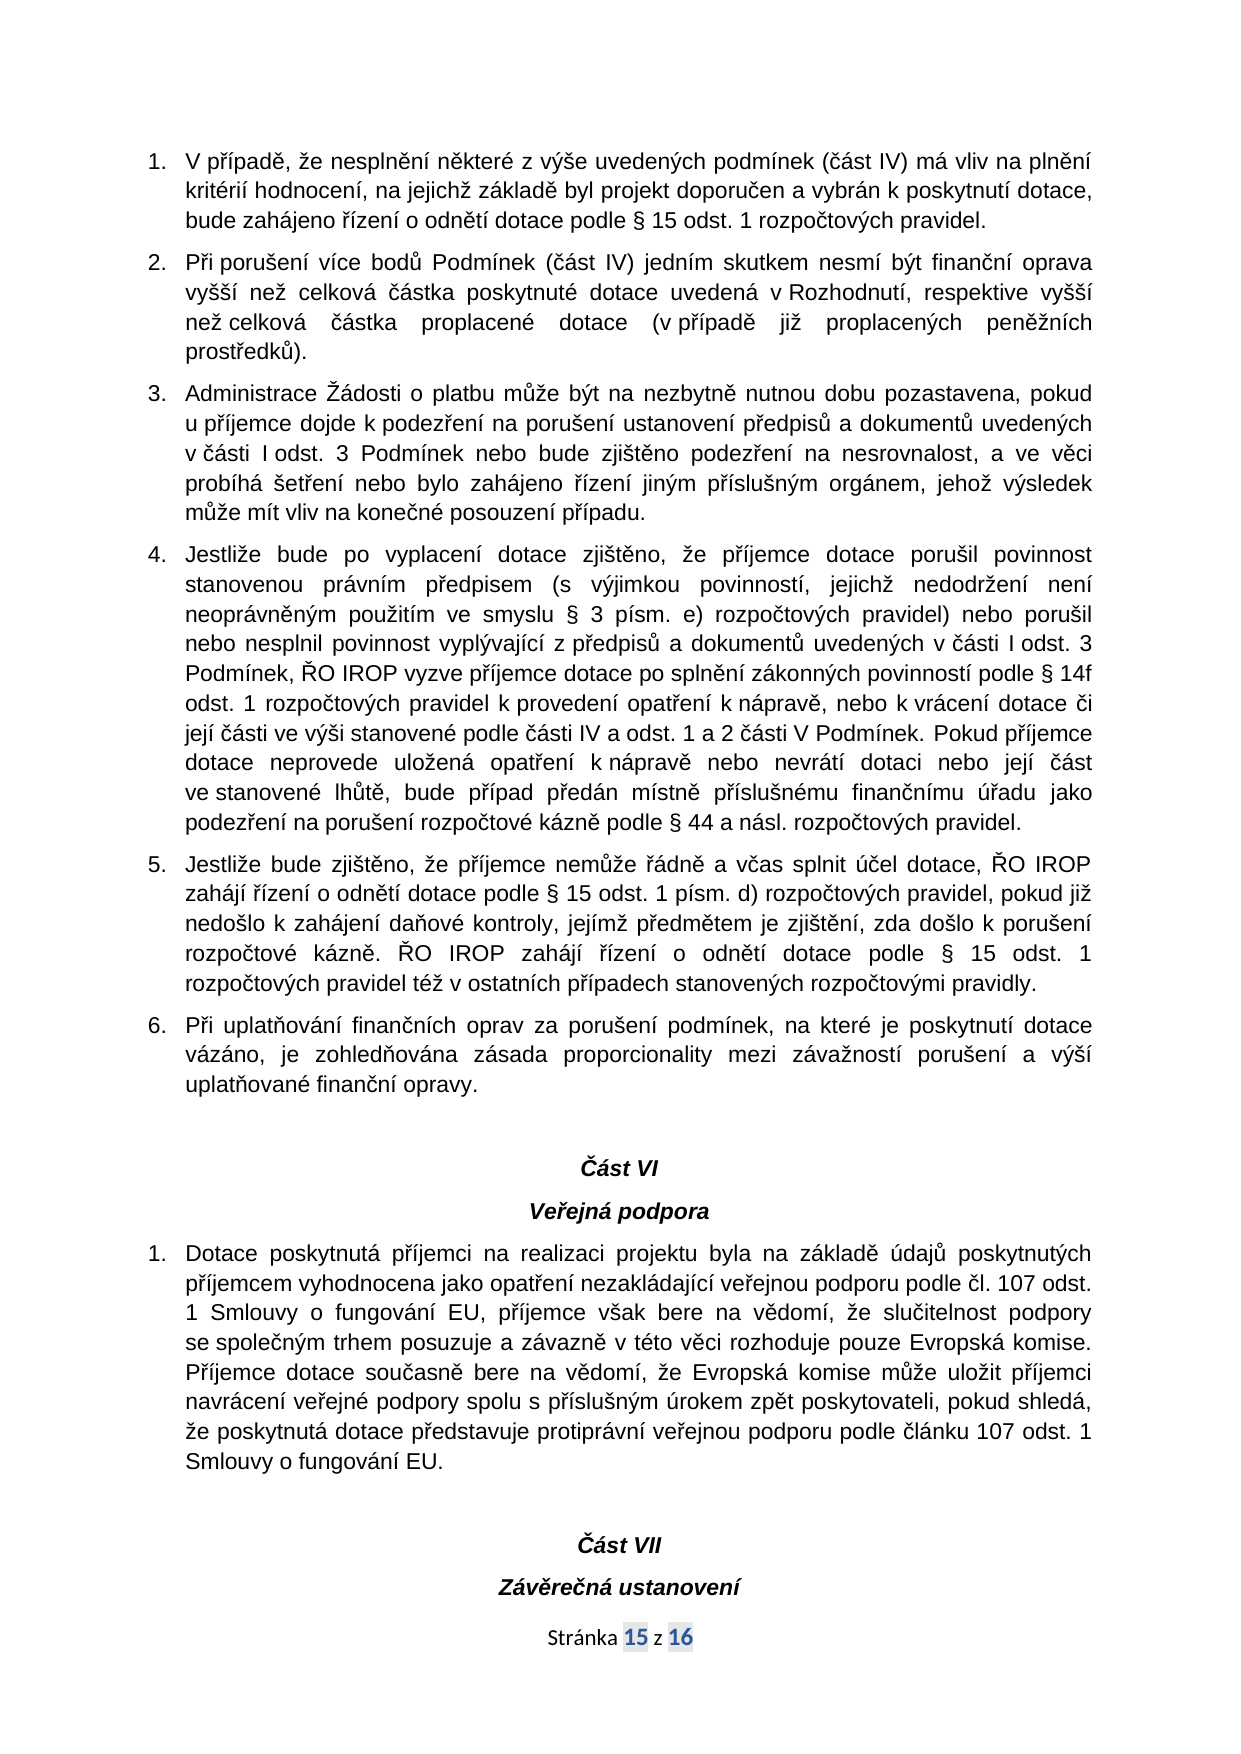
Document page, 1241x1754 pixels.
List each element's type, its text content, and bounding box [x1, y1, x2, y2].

list Při porušení více bodů Podmínek (část IV) jedním skutkem nesmí být finanční oprava vyšší než celková částka poskytnuté dotace uvedená v Rozhodnutí, respektive vyšší než celková částka proplacené dotace (v případě již proplacených peněžních prostředků). [148, 249, 1093, 364]
text Závěrečná ustanovení [148, 1574, 1093, 1601]
text Část VII [148, 1532, 1093, 1558]
list Dotace poskytnutá příjemci na realizaci projektu byla na základě údajů poskytnutých příjemcem vyhodnocena jako opatření nezakládající veřejnou podporu podle čl. 107 odst. 1 Smlouvy o fungování EU, příjemce však bere na vědomí, že slučitelnost podpory se společným trhem posuzuje a závazně v této věci rozhoduje pouze Evropská komise. Příjemce dotace současně bere na vědomí, že Evropská komise může uložit příjemci navrácení veřejné podpory spolu s příslušným úrokem zpět poskytovateli, pokud shledá, že poskytnutá dotace představuje protiprávní veřejnou podporu podle článku 107 odst. 1 Smlouvy o fungování EU. [148, 1240, 1093, 1474]
text Veřejná podpora [148, 1198, 1093, 1224]
list Administrace Žádosti o platbu může být na nezbytně nutnou dobu pozastavena, pokud u příjemce dojde k podezření na porušení ustanovení předpisů a dokumentů uvedených v části I odst. 3 Podmínek nebo bude zjištěno podezření na nesrovnalost, a ve věci probíhá šetření nebo bylo zahájeno řízení jiným příslušným orgánem, jehož výsledek může mít vliv na konečné posouzení případu. [148, 380, 1093, 526]
list V případě, že nesplnění některé z výše uvedených podmínek (část IV) má vliv na plnění kritérií hodnocení, na jejichž základě byl projekt doporučen a vybrán k poskytnutí dotace, bude zahájeno řízení o odnětí dotace podle § 15 odst. 1 rozpočtových pravidel. [148, 148, 1093, 233]
list Jestliže bude po vyplacení dotace zjištěno, že příjemce dotace porušil povinnost stanovenou právním předpisem (s výjimkou povinností, jejichž nedodržení není neoprávněným použitím ve smyslu § 3 písm. e) rozpočtových pravidel) nebo porušil nebo nesplnil povinnost vyplývající z předpisů a dokumentů uvedených v části I odst. 3 Podmínek, ŘO IROP vyzve příjemce dotace po splnění zákonných povinností podle § 14f odst. 1 rozpočtových pravidel k provedení opatření k nápravě, nebo k vrácení dotace či její části ve výši stanovené podle části IV a odst. 1 a 2 části V Podmínek. Pokud příjemce dotace neprovede uložená opatření k nápravě nebo nevrátí dotaci nebo její část ve stanovené lhůtě, bude případ předán místně příslušnému finančnímu úřadu jako podezření na porušení rozpočtové kázně podle § 44 a násl. rozpočtových pravidel. [148, 541, 1093, 835]
text Část VI [148, 1155, 1093, 1182]
list Jestliže bude zjištěno, že příjemce nemůže řádně a včas splnit účel dotace, ŘO IROP zahájí řízení o odnětí dotace podle § 15 odst. 1 písm. d) rozpočtových pravidel, pokud již nedošlo k zahájení daňové kontroly, jejímž předmětem je zjištění, zda došlo k porušení rozpočtové kázně. ŘO IROP zahájí řízení o odnětí dotace podle § 15 odst. 1 rozpočtových pravidel též v ostatních případech stanovených rozpočtovými pravidly. [148, 851, 1093, 996]
list Při uplatňování finančních oprav za porušení podmínek, na které je poskytnutí dotace vázáno, je zohledňována zásada proporcionality mezi závažností porušení a výší uplatňované finanční opravy. [148, 1012, 1093, 1097]
